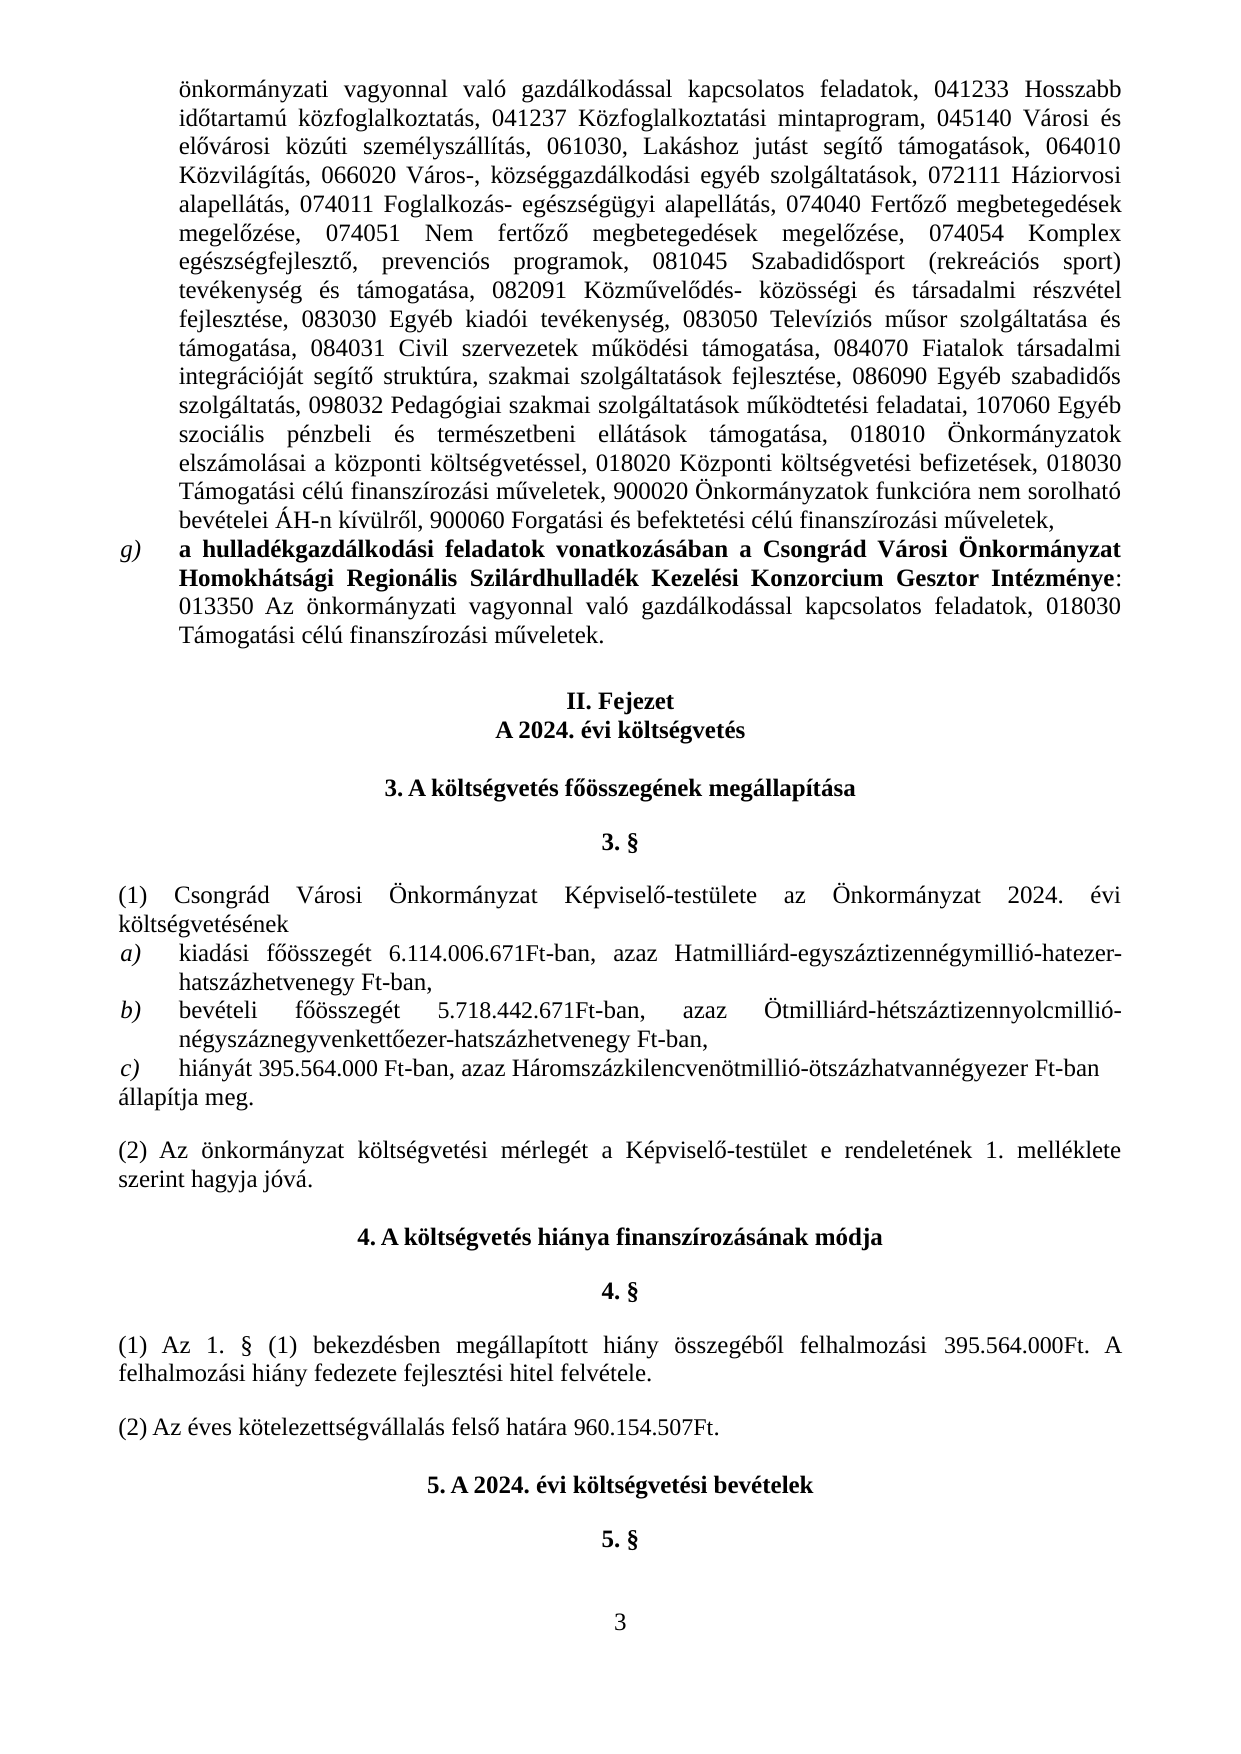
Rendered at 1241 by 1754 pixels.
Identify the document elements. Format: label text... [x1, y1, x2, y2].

text 3. § [118, 827, 1122, 856]
text 5. A 2024. évi költségvetési bevételek [118, 1470, 1122, 1499]
text A 2024. évi költségvetés [118, 715, 1122, 744]
text (1) Csongrád Városi Önkormányzat Képviselő-testülete az Önkormányzat 2024. évi költségvetésének [118, 881, 1122, 938]
text (2) Az éves kötelezettségvállalás felső határa 960.154.507Ft. [118, 1412, 1122, 1441]
text 4. A költségvetés hiánya finanszírozásának módja [118, 1222, 1122, 1251]
text c) hiányát 395.564.000 Ft-ban, azaz Háromszázkilencvenötmillió-ötszázhatvannégyezer Ft-ban [120, 1053, 1122, 1082]
text a) kiadási főösszegét 6.114.006.671Ft-ban, azaz Hatmilliárd-egyszáztizennégymillió-hatezer-hatszázhetvenegy Ft-ban, [120, 938, 1122, 996]
text b) bevételi főösszegét 5.718.442.671Ft-ban, azaz Ötmilliárd-hétszáztizennyolcmillió-négyszáznegyvenkettőezer-hatszázhetvenegy Ft-ban, [120, 996, 1122, 1053]
text 5. § [118, 1524, 1122, 1553]
text g) a hulladékgazdálkodási feladatok vonatkozásában a Csongrád Városi Önkormányzat Homokhátsági Regionális Szilárdhulladék Kezelési Konzorcium Gesztor Intézménye: 013350 Az önkormányzati vagyonnal való gazdálkodással kapcsolatos feladatok, 018030 Támogatási célú finanszírozási műveletek. [120, 534, 1122, 649]
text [120, 74, 1122, 534]
text állapítja meg. [118, 1082, 1122, 1111]
text 4. § [118, 1276, 1122, 1305]
text (1) Az 1. § (1) bekezdésben megállapított hiány összegéből felhalmozási 395.564.000Ft. A felhalmozási hiány fedezete fejlesztési hitel felvétele. [118, 1330, 1122, 1387]
text II. Fejezet [118, 686, 1122, 715]
text (2) Az önkormányzat költségvetési mérlegét a Képviselő-testület e rendeletének 1. melléklete szerint hagyja jóvá. [118, 1136, 1122, 1193]
text 3. A költségvetés főösszegének megállapítása [118, 773, 1122, 802]
